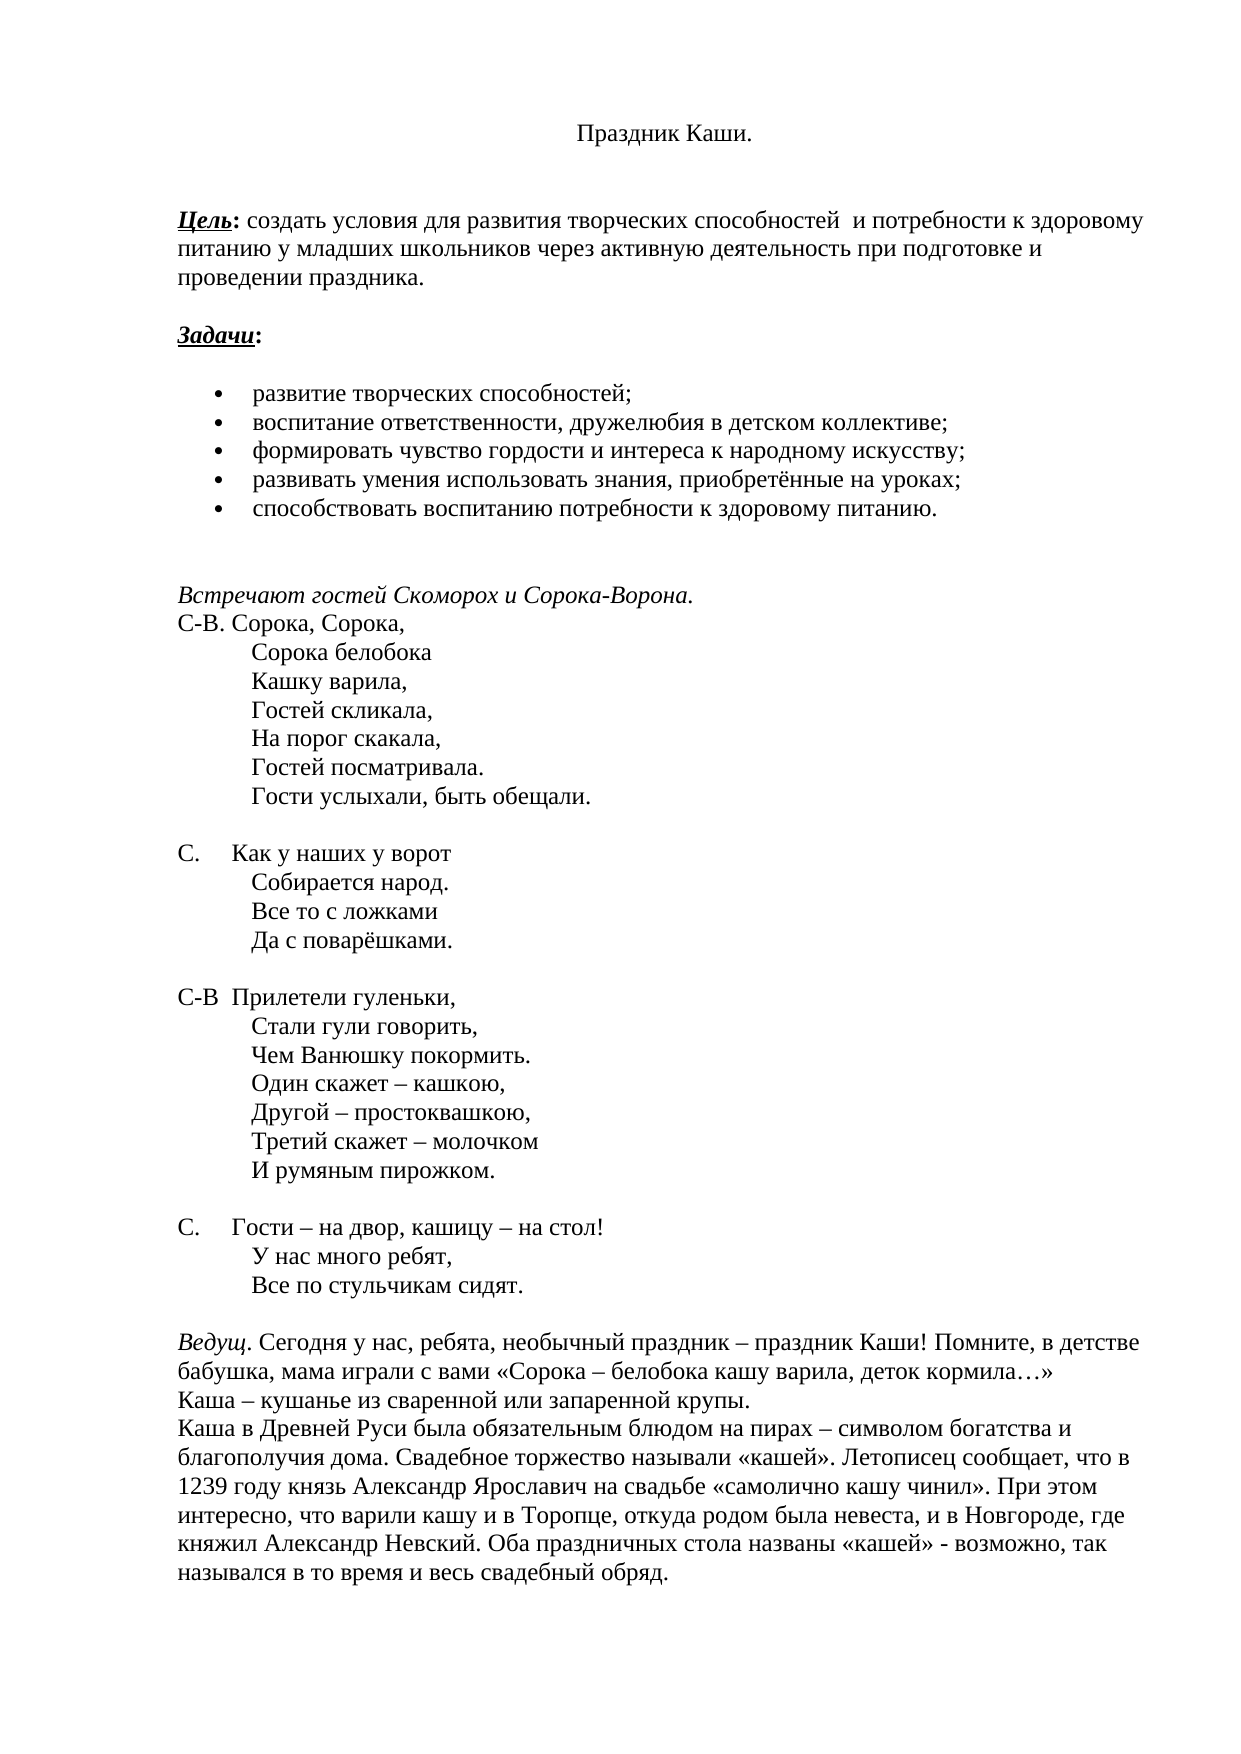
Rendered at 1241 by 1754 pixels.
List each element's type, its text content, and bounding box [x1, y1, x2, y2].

text Праздник Каши. [177, 118, 1152, 147]
text Гостей скликала, [177, 695, 1152, 723]
text Чем Ванюшку покормить. [177, 1040, 1152, 1068]
text Кашку варила, [177, 666, 1152, 695]
text На порог скакала, [177, 723, 1152, 752]
text Каша в Древней Руси была обязательным блюдом на пирах – символом богатства и благополучия дома. Свадебное торжество называли «кашей». Летописец сообщает, что в 1239 году князь Александр Ярославич на свадьбе «самолично кашу чинил». При этом интересно, что варили кашу и в Торопце, откуда родом была невеста, и в Новгороде, где княжил Александр Невский. Оба праздничных стола названы «кашей» - возможно, так назывался в то время и весь свадебный обряд. [177, 1413, 1152, 1586]
text Цель: создать условия для развития творческих способностей и потребности к здоровому питанию у младших школьников через активную деятельность при подготовке и проведении праздника. [177, 205, 1152, 291]
text И румяным пирожком. [177, 1155, 1152, 1183]
text Стали гули говорить, [177, 1011, 1152, 1040]
text Все по стульчикам сидят. [177, 1270, 1152, 1298]
text Один скажет – кашкою, [177, 1068, 1152, 1097]
list способствовать воспитанию потребности к здоровому питанию. [215, 493, 1152, 522]
list развивать умения использовать знания, приобретённые на уроках; [215, 464, 1152, 493]
text Встречают гостей Скоморох и Сорока-Ворона. [177, 580, 1152, 608]
list формировать чувство гордости и интереса к народному искусству; [215, 436, 1152, 464]
text Каша – кушанье из сваренной или запаренной крупы. [177, 1385, 1152, 1413]
text Ведущ. Сегодня у нас, ребята, необычный праздник – праздник Каши! Помните, в детстве бабушка, мама играли с вами «Сорока – белобока кашу варила, деток кормила…» [177, 1327, 1152, 1385]
text Задачи: [177, 320, 1152, 349]
text С. Гости – на двор, кашицу – на стол! [177, 1212, 1152, 1241]
text С-В Прилетели гуленьки, [177, 982, 1152, 1011]
list развитие творческих способностей; [215, 378, 1152, 407]
text Да с поварёшками. [177, 925, 1152, 953]
text С-В. Сорока, Сорока, [177, 608, 1152, 637]
text Все то с ложками [177, 896, 1152, 925]
text Сорока белобока [177, 637, 1152, 666]
text Собирается народ. [177, 867, 1152, 896]
text Третий скажет – молочком [177, 1126, 1152, 1155]
list воспитание ответственности, дружелюбия в детском коллективе; [215, 407, 1152, 436]
text С. Как у наших у ворот [177, 838, 1152, 867]
text У нас много ребят, [177, 1241, 1152, 1270]
text Гости услыхали, быть обещали. [177, 781, 1152, 810]
text Другой – простоквашкою, [177, 1097, 1152, 1126]
text Гостей посматривала. [177, 752, 1152, 781]
